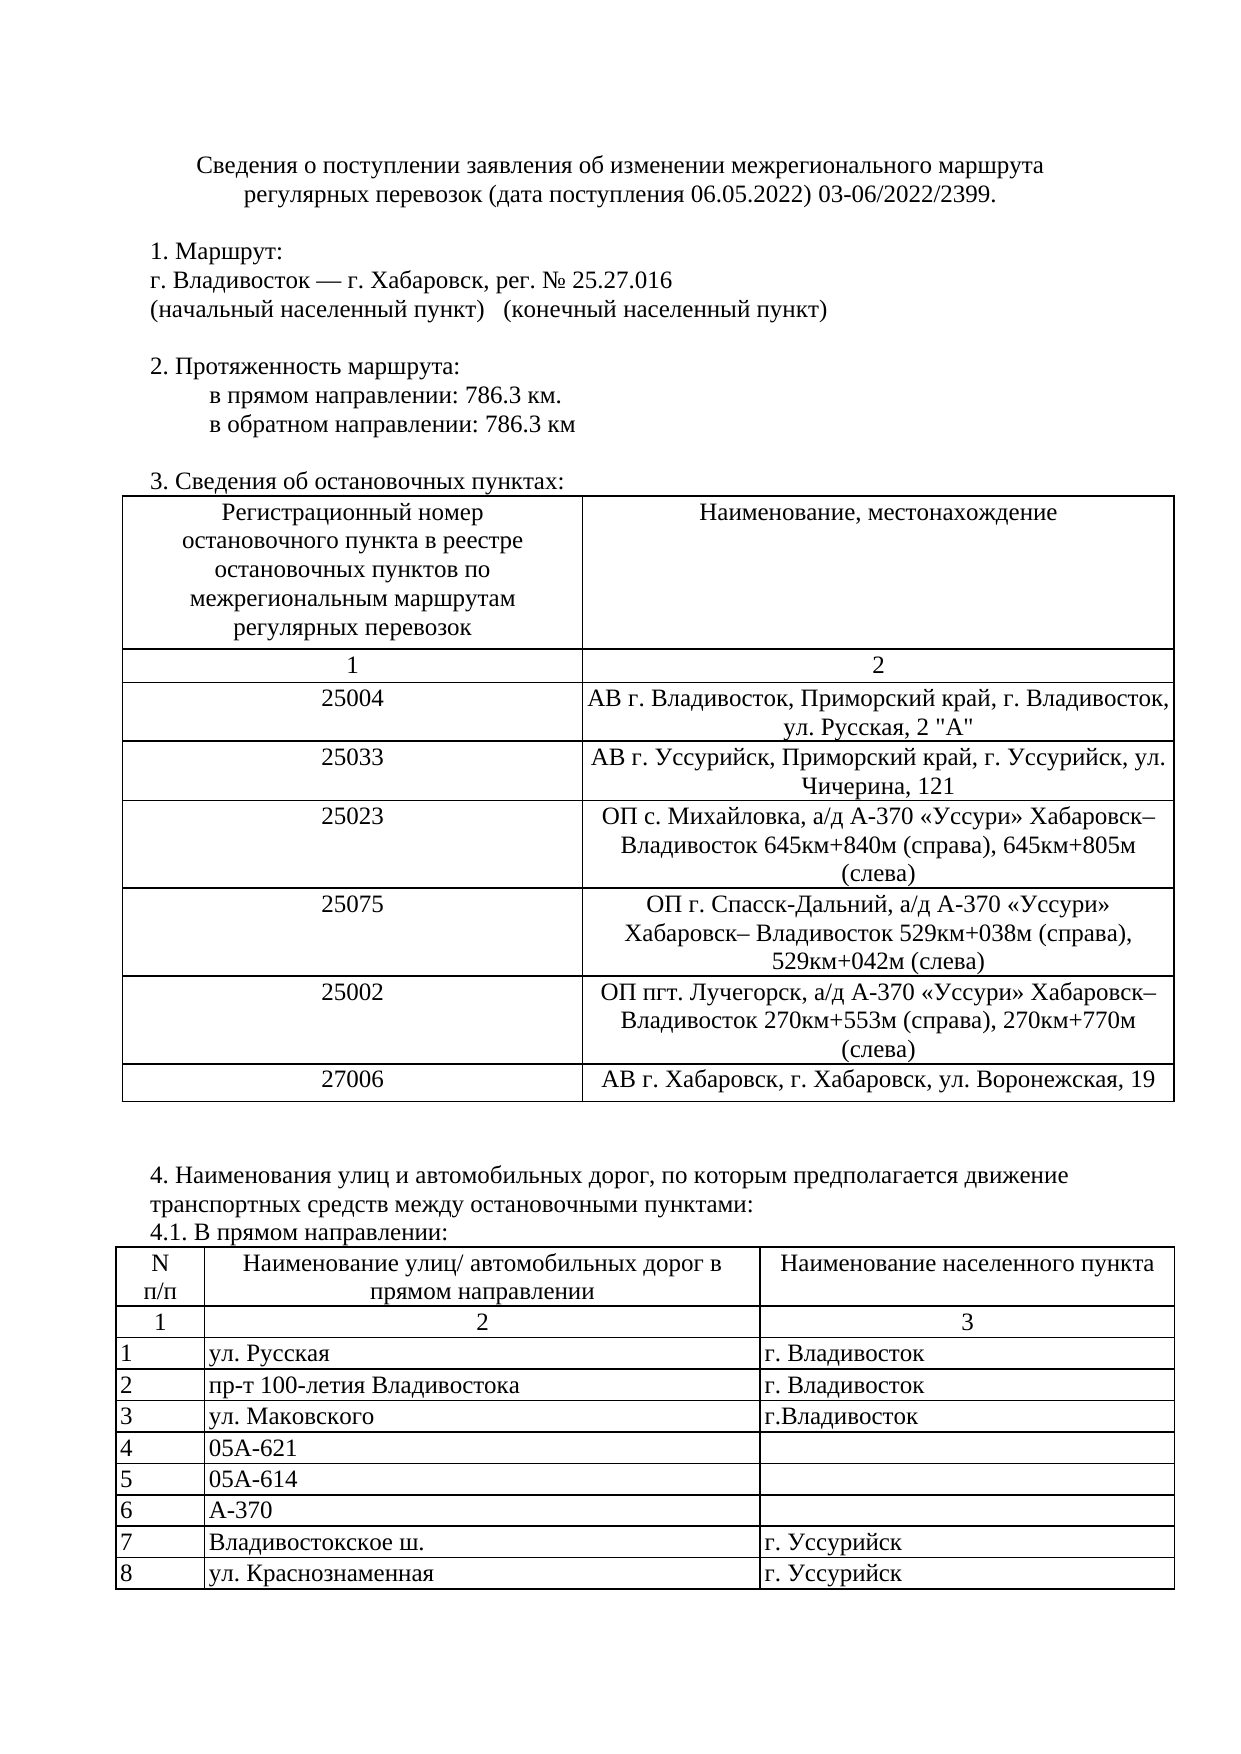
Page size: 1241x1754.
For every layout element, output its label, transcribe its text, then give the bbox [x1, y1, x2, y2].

table_cell 25075 [123, 889, 582, 975]
text 3. Сведения об остановочных пунктах: [150, 466, 1090, 495]
table_cell пр-т 100-летия Владивостока [205, 1370, 759, 1399]
table_cell г.Владивосток [761, 1401, 1174, 1431]
table_header N п/п [117, 1248, 204, 1305]
table_cell 3 [117, 1401, 204, 1431]
table_cell 6 [117, 1496, 204, 1525]
table_cell 1 [117, 1338, 204, 1368]
table_cell 2 [205, 1307, 759, 1337]
table_cell [761, 1496, 1174, 1525]
text 4.1. В прямом направлении: [150, 1217, 1090, 1246]
table_cell АВ г. Владивосток, Приморский край, г. Владивосток, ул. Русская, 2 "А" [583, 683, 1173, 740]
text Сведения о поступлении заявления об изменении межрегионального маршрута регулярных перевозок (дата поступления 06.05.2022) 03-06/2022/2399. [150, 150, 1090, 207]
table_cell ул. Русская [205, 1338, 759, 1368]
text 1. Маршрут: [150, 236, 1090, 265]
table_header Наименование населенного пункта [761, 1248, 1174, 1305]
table_cell 7 [117, 1527, 204, 1557]
table_cell г. Владивосток [761, 1338, 1174, 1368]
table_cell ОП г. Спасск-Дальний, а/д А-370 «Уссури» Хабаровск– Владивосток 529км+038м (справа), 529км+042м (слева) [583, 889, 1173, 975]
table_cell 25004 [123, 683, 582, 740]
table_cell г. Уссурийск [761, 1558, 1174, 1588]
table_cell 05А-614 [205, 1464, 759, 1494]
table_cell 4 [117, 1433, 204, 1462]
table_cell [761, 1464, 1174, 1494]
table_cell 25023 [123, 801, 582, 887]
table_cell 8 [117, 1558, 204, 1588]
table_cell ул. Краснознаменная [205, 1558, 759, 1588]
text (начальный населенный пункт) (конечный населенный пункт) [150, 294, 1090, 322]
text 2. Протяженность маршрута: [150, 351, 1090, 380]
table_cell АВ г. Хабаровск, г. Хабаровск, ул. Воронежская, 19 [583, 1065, 1173, 1101]
table_cell [761, 1433, 1174, 1462]
table_header Наименование, местонахождение [583, 497, 1173, 648]
table_cell 05А-621 [205, 1433, 759, 1462]
table_header Регистрационный номер остановочного пункта в реестре остановочных пунктов по межрегиональным маршрутам регулярных перевозок [123, 497, 582, 648]
text в обратном направлении: 786.3 км [150, 409, 1090, 437]
table_cell 1 [117, 1307, 204, 1337]
table_cell Владивостокское ш. [205, 1527, 759, 1557]
table_cell ОП с. Михайловка, а/д А-370 «Уссури» Хабаровск– Владивосток 645км+840м (справа), 645км+805м (слева) [583, 801, 1173, 887]
table_cell 3 [761, 1307, 1174, 1337]
table_cell 2 [117, 1370, 204, 1399]
table_cell ул. Маковского [205, 1401, 759, 1431]
table_cell 5 [117, 1464, 204, 1494]
table_cell 25033 [123, 742, 582, 799]
text 4. Наименования улиц и автомобильных дорог, по которым предполагается движение транспортных средств между остановочными пунктами: [150, 1160, 1090, 1217]
table_cell 1 [123, 650, 582, 681]
text в прямом направлении: 786.3 км. [150, 380, 1090, 409]
table_cell г. Уссурийск [761, 1527, 1174, 1557]
table_cell А-370 [205, 1496, 759, 1525]
table_header Наименование улиц/ автомобильных дорог в прямом направлении [205, 1248, 759, 1305]
table_cell ОП пгт. Лучегорск, а/д А-370 «Уссури» Хабаровск– Владивосток 270км+553м (справа), 270км+770м (слева) [583, 977, 1173, 1063]
table_cell г. Владивосток [761, 1370, 1174, 1399]
table_cell 27006 [123, 1065, 582, 1101]
text г. Владивосток — г. Хабаровск, рег. № 25.27.016 [150, 265, 1090, 294]
table_cell АВ г. Уссурийск, Приморский край, г. Уссурийск, ул. Чичерина, 121 [583, 742, 1173, 799]
table_cell 2 [583, 650, 1173, 681]
table_cell 25002 [123, 977, 582, 1063]
